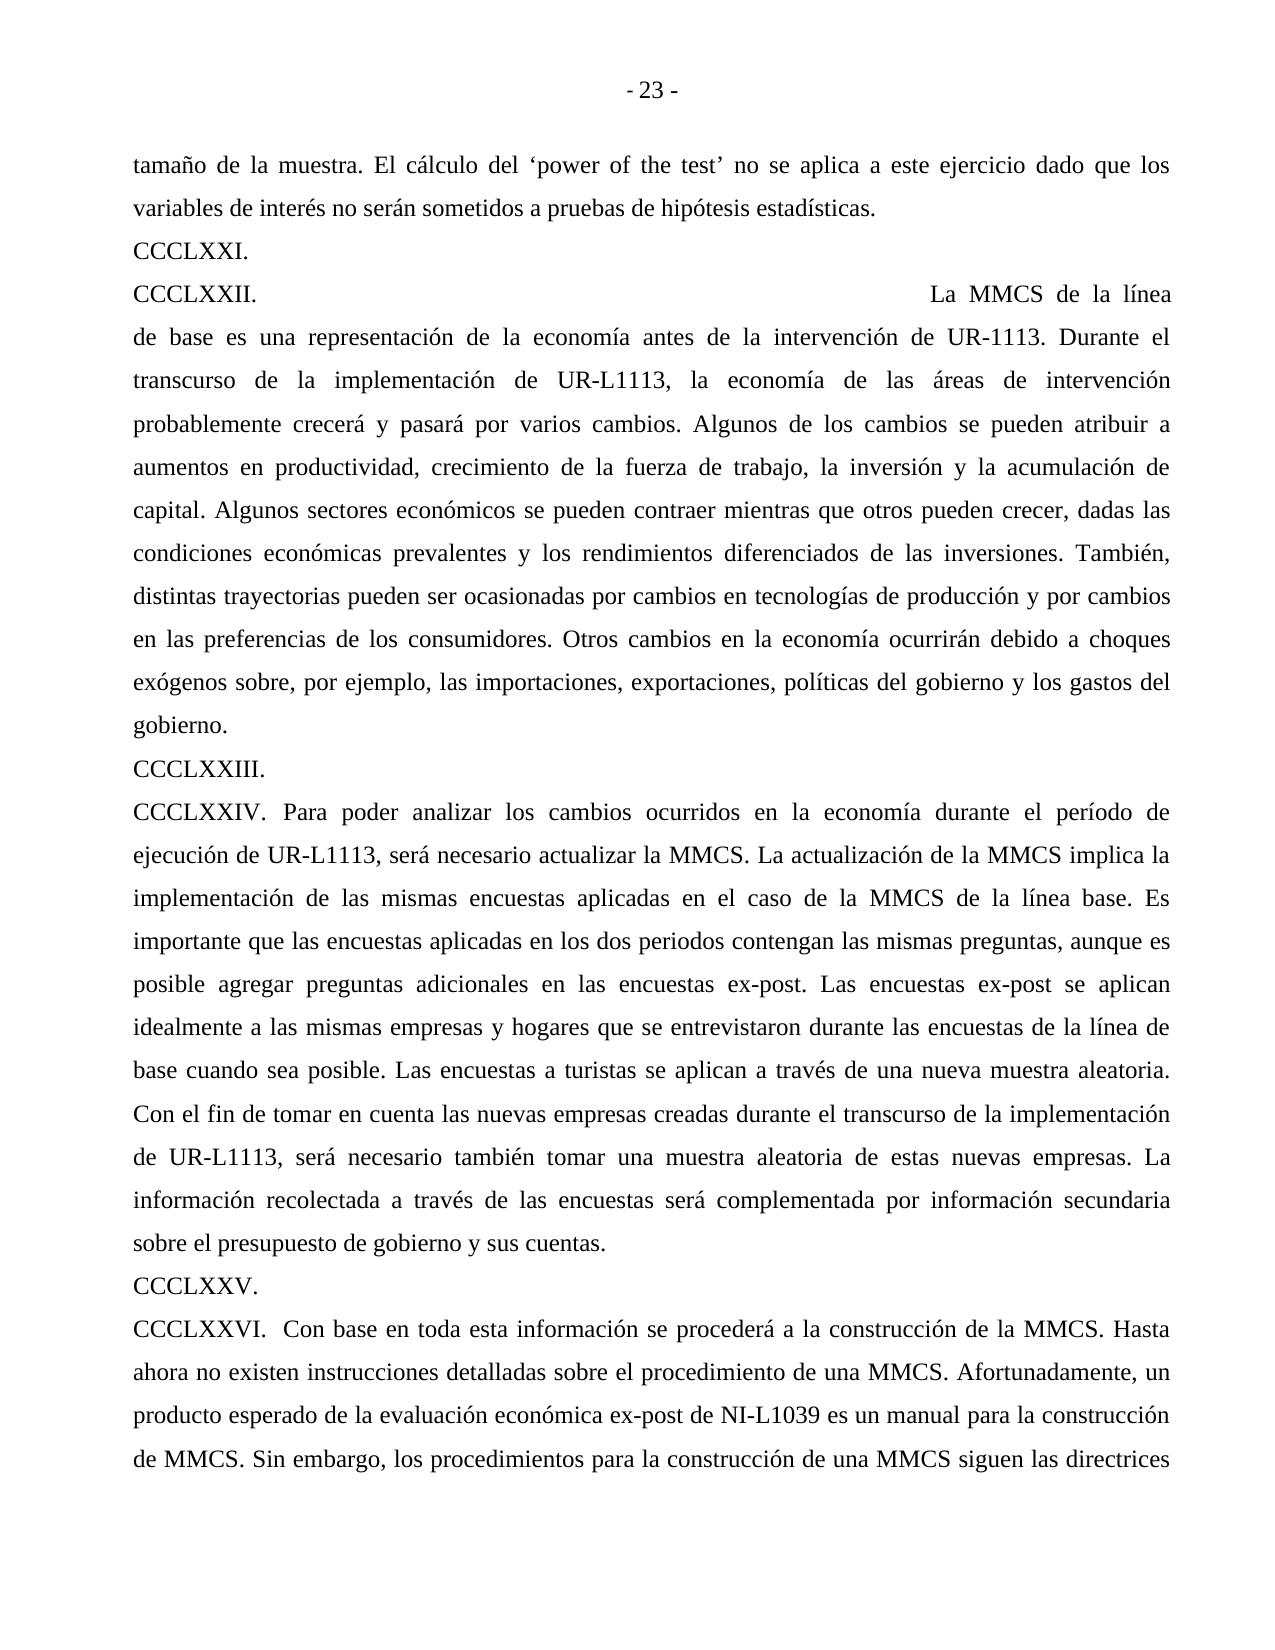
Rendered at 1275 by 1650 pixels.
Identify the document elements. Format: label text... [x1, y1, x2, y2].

list Para poder analizar los cambios ocurridos en la economía durante el período de ejecución de UR-L1113, será necesario actualizar la MMCS. La actualización de la MMCS implica la implementación de las mismas encuestas aplicadas en el caso de la MMCS de la línea base. Es importante que las encuestas aplicadas en los dos periodos contengan las mismas preguntas, aunque es posible agregar preguntas adicionales en las encuestas ex-post. Las encuestas ex-post se aplican idealmente a las mismas empresas y hogares que se entrevistaron durante las encuestas de la línea de base cuando sea posible. Las encuestas a turistas se aplican a través de una nueva muestra aleatoria. Con el fin de tomar en cuenta las nuevas empresas creadas durante el transcurso de la implementación de UR-L1113, será necesario también tomar una muestra aleatoria de estas nuevas empresas. La información recolectada a través de las encuestas será complementada por información secundaria sobre el presupuesto de gobierno y sus cuentas. [133, 797, 1172, 1257]
list La MMCS de la línea de base es una representación de la economía antes de la intervención de UR-1113. Durante el transcurso de la implementación de UR-L1113, la economía de las áreas de intervención probablemente crecerá y pasará por varios cambios. Algunos de los cambios se pueden atribuir a aumentos en productividad, crecimiento de la fuerza de trabajo, la inversión y la acumulación de capital. Algunos sectores económicos se pueden contraer mientras que otros pueden crecer, dadas las condiciones económicas prevalentes y los rendimientos diferenciados de las inversiones. También, distintas trayectorias pueden ser ocasionadas por cambios en tecnologías de producción y por cambios en las preferencias de los consumidores. Otros cambios en la economía ocurrirán debido a choques exógenos sobre, por ejemplo, las importaciones, exportaciones, políticas del gobierno y los gastos del gobierno. [133, 279, 1172, 739]
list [133, 1314, 1172, 1472]
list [133, 150, 1172, 222]
